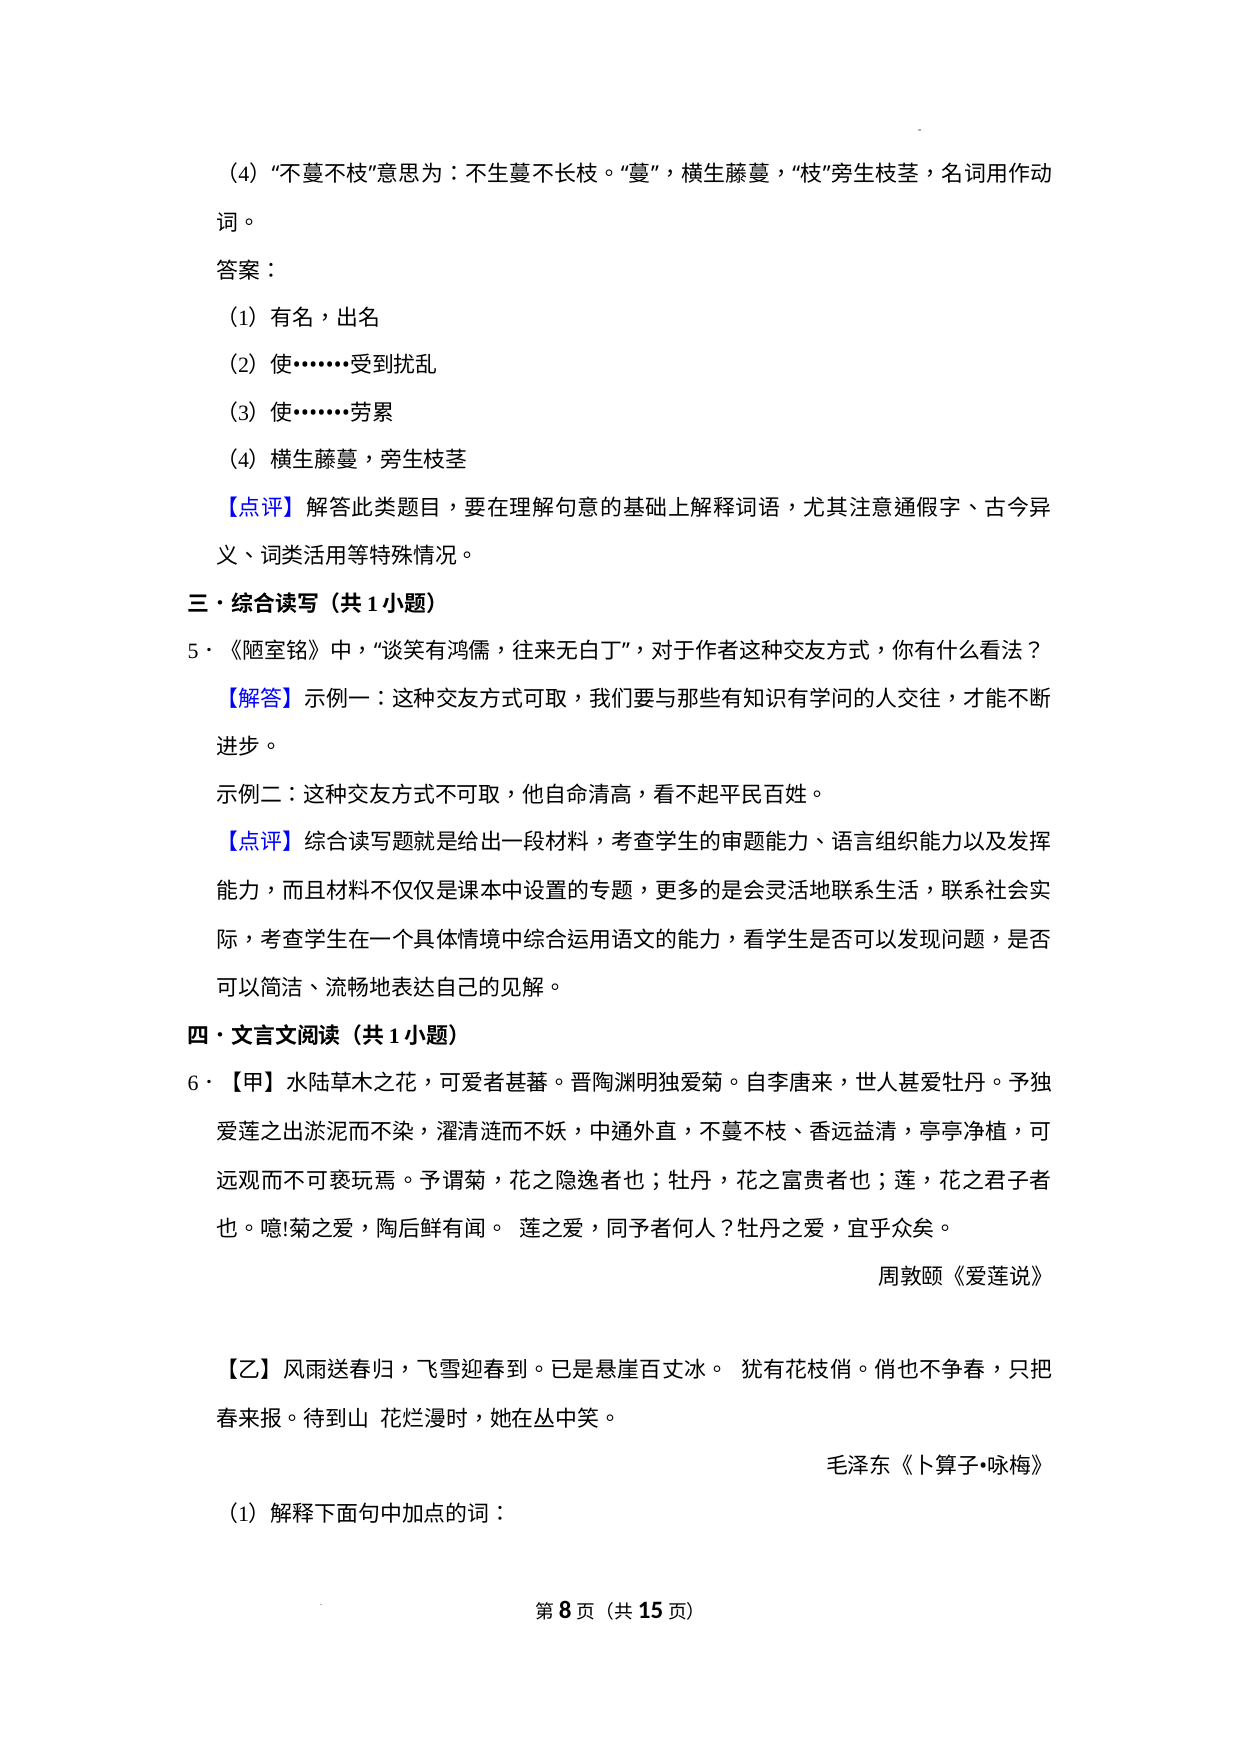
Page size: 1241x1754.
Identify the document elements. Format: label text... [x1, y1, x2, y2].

text 答案： [216, 253, 1053, 286]
text （4）“不蔓不枝”意思为：不生蔓不长枝。“蔓”，横生藤蔓，“枝”旁生枝茎，名词用作动词。 [216, 157, 1053, 238]
text （4）横生藤蔓，旁生枝茎 [216, 443, 1053, 475]
text （3）使•••••••劳累 [216, 395, 1053, 428]
text （1）解释下面句中加点的词： [216, 1496, 1053, 1529]
text 【点评】解答此类题目，要在理解句意的基础上解释词语，尤其注意通假字、古今异义、词类活用等特殊情况。 [216, 490, 1053, 571]
text 周敦颐《爱莲说》 [216, 1259, 1053, 1292]
text （2）使•••••••受到扰乱 [216, 348, 1053, 381]
text （1）有名，出名 [216, 301, 1053, 333]
text 5．《陋室铭》中，“谈笑有鸿儒，往来无白丁”，对于作者这种交友方式，你有什么看法？ [187, 634, 1053, 666]
text 【乙】风雨送春归，飞雪迎春到。已是悬崖百丈冰。 犹有花枝俏。俏也不争春，只把春来报。待到山 花烂漫时，她在丛中笑。 [216, 1353, 1053, 1434]
text 毛泽东《卜算子•咏梅》 [216, 1449, 1053, 1481]
text 【点评】综合读写题就是给出一段材料，考查学生的审题能力、语言组织能力以及发挥能力，而且材料不仅仅是课本中设置的专题，更多的是会灵活地联系生活，联系社会实际，考查学生在一个具体情境中综合运用语文的能力，看学生是否可以发现问题，是否可以简洁、流畅地表达自己的见解。 [216, 825, 1053, 1003]
text 【解答】示例一：这种交友方式可取，我们要与那些有知识有学问的人交往，才能不断进步。 [216, 681, 1053, 762]
text 6．【甲】水陆草木之花，可爱者甚蕃。晋陶渊明独爱菊。自李唐来，世人甚爱牡丹。予独爱莲之出淤泥而不染，濯清涟而不妖，中通外直，不蔓不枝、香远益清，亭亭净植，可远观而不可亵玩焉。予谓菊，花之隐逸者也；牡丹，花之富贵者也；莲，花之君子者也。噫!菊之爱，陶后鲜有闻。 莲之爱，同予者何人？牡丹之爱，宜乎众矣。 [187, 1066, 1053, 1244]
text 示例二：这种交友方式不可取，他自命清高，看不起平民百姓。 [216, 777, 1053, 810]
text 四．文言文阅读（共1小题） [187, 1018, 1053, 1051]
text 三．综合读写（共1小题） [187, 586, 1053, 619]
